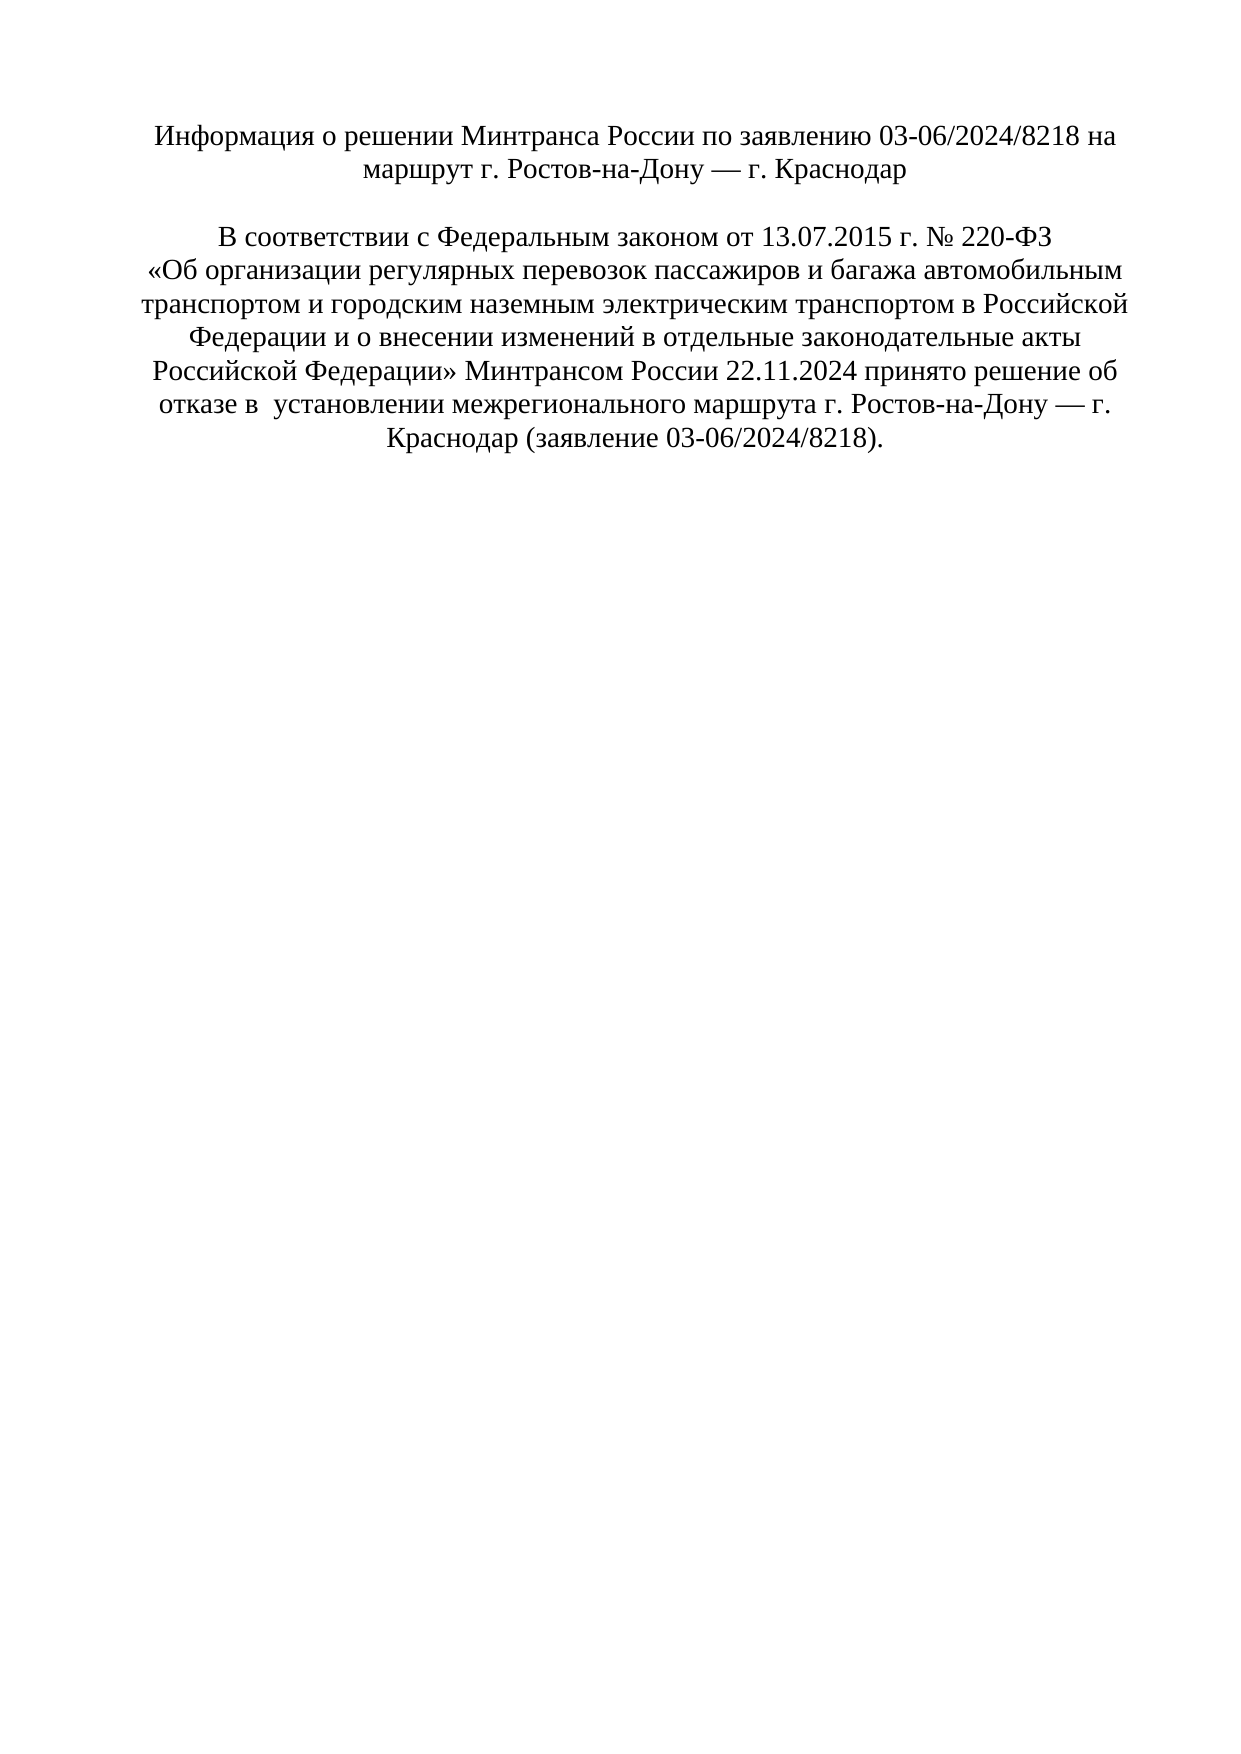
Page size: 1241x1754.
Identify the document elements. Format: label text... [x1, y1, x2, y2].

text В соответствии с Федеральным законом от 13.07.2015 г. № 220-ФЗ «Об организации регулярных перевозок пассажиров и багажа автомобильным транспортом и городским наземным электрическим транспортом в Российской Федерации и о внесении изменений в отдельные законодательные акты Российской Федерации» Минтрансом России 22.11.2024 принято решение об отказе в установлении межрегионального маршрута г. Ростов-на-Дону — г. Краснодар (заявление 03-06/2024/8218). [118, 219, 1152, 453]
text Информация о решении Минтранса России по заявлению 03-06/2024/8218 на маршрут г. Ростов-на-Дону — г. Краснодар [118, 118, 1152, 185]
